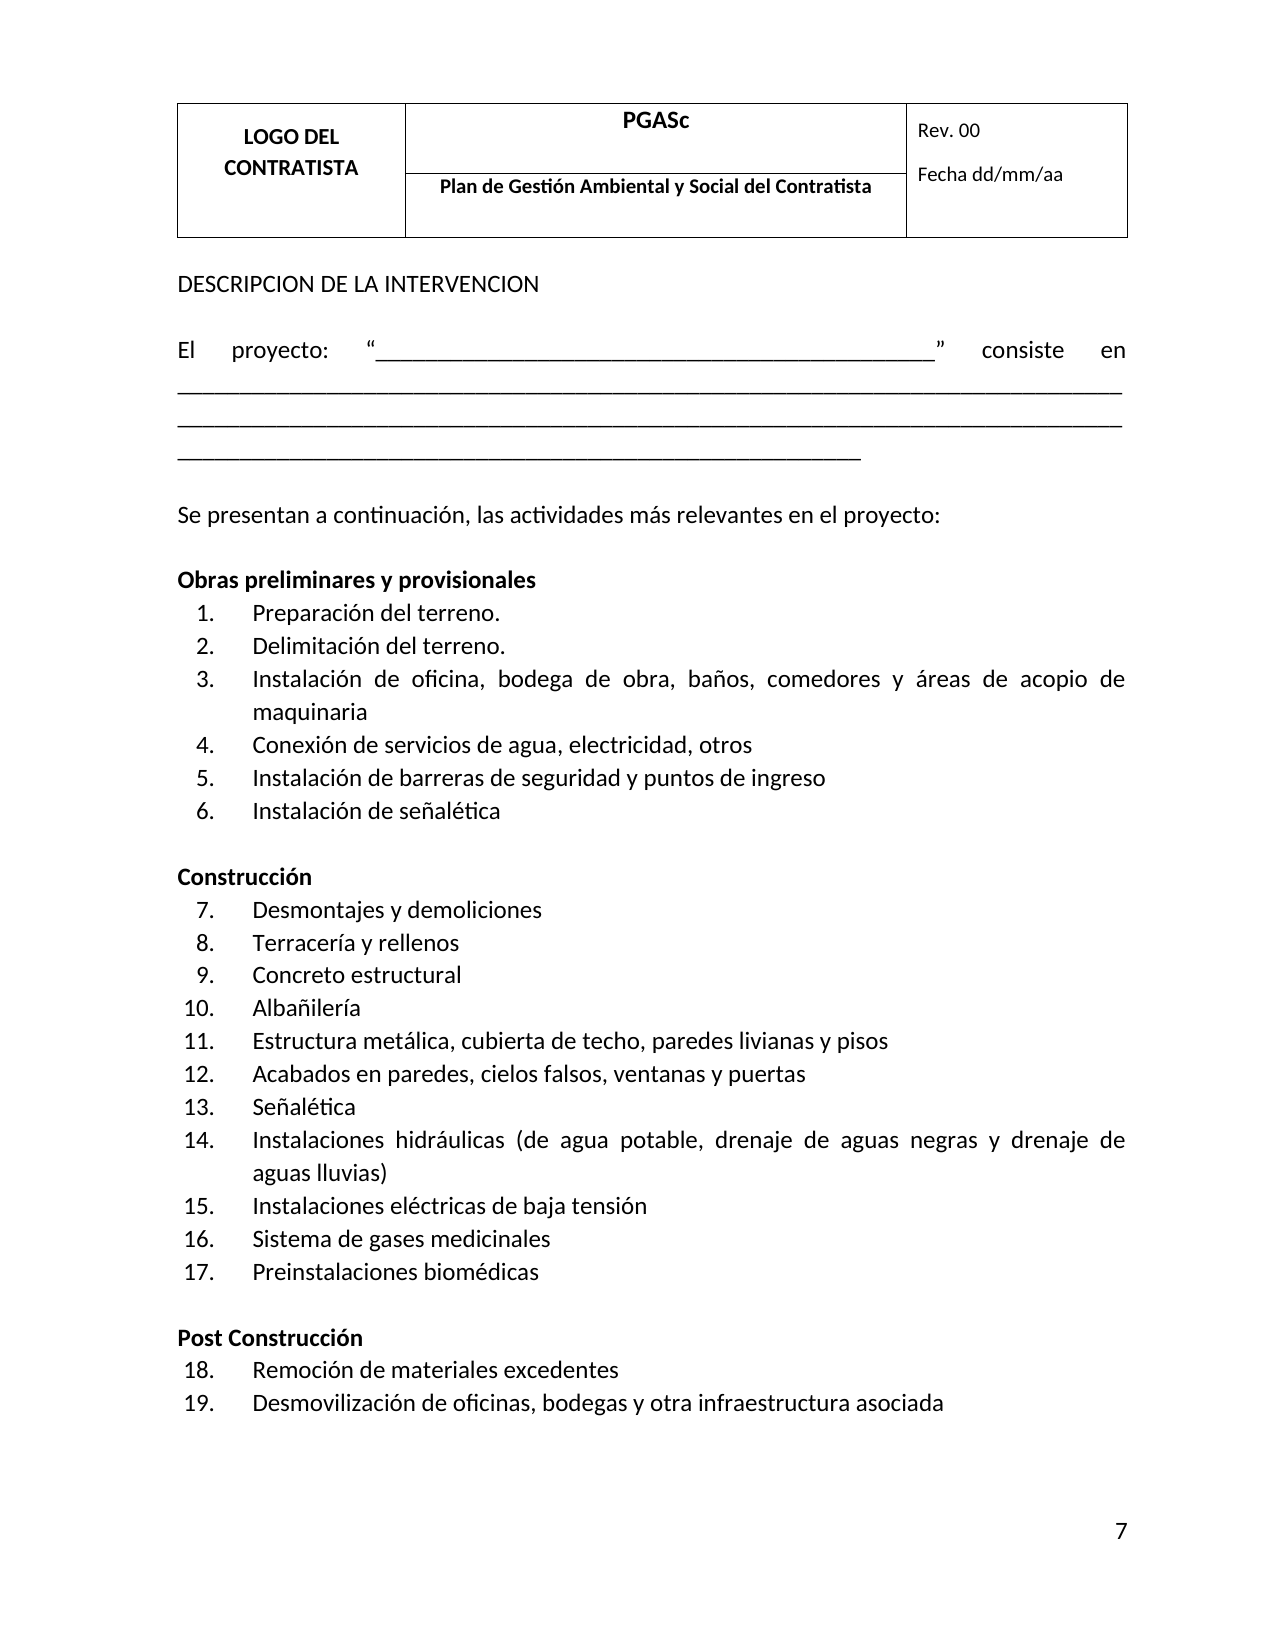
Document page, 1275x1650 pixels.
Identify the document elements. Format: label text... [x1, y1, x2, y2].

list Acabados en paredes, cielos falsos, ventanas y puertas [215, 1058, 1127, 1089]
list Concreto estructural [215, 960, 1127, 990]
list Desmontajes y demoliciones [215, 894, 1127, 924]
list Albañilería [215, 993, 1127, 1023]
list Instalación de oficina, bodega de obra, baños, comedores y áreas de acopio de maquinaria [215, 663, 1127, 727]
text El proyecto: “_____________________________________________” consiste en _______________________________________________________________________________________________________________________________________________________________________________________________________________ [177, 334, 1127, 463]
list Instalaciones hidráulicas (de agua potable, drenaje de aguas negras y drenaje de aguas lluvias) [215, 1124, 1127, 1188]
list Delimitación del terreno. [215, 631, 1127, 661]
list Preparación del terreno. [215, 598, 1127, 628]
list Terracería y rellenos [215, 927, 1127, 957]
text DESCRIPCION DE LA INTERVENCION [177, 268, 1127, 299]
list Remoción de materiales excedentes [215, 1355, 1127, 1385]
list Estructura metálica, cubierta de techo, paredes livianas y pisos [215, 1026, 1127, 1056]
list Instalación de barreras de seguridad y puntos de ingreso [215, 762, 1127, 793]
text Obras preliminares y provisionales [177, 565, 1127, 595]
list Señalética [215, 1091, 1127, 1122]
list Sistema de gases medicinales [215, 1223, 1127, 1253]
text Construcción [177, 861, 1127, 891]
list Instalación de señalética [215, 795, 1127, 826]
list Conexión de servicios de agua, electricidad, otros [215, 729, 1127, 760]
text Se presentan a continuación, las actividades más relevantes en el proyecto: [177, 499, 1127, 529]
text Post Construcción [177, 1322, 1127, 1352]
list Preinstalaciones biomédicas [215, 1256, 1127, 1286]
list Desmovilización de oficinas, bodegas y otra infraestructura asociada [215, 1388, 1127, 1418]
list Instalaciones eléctricas de baja tensión [215, 1190, 1127, 1221]
